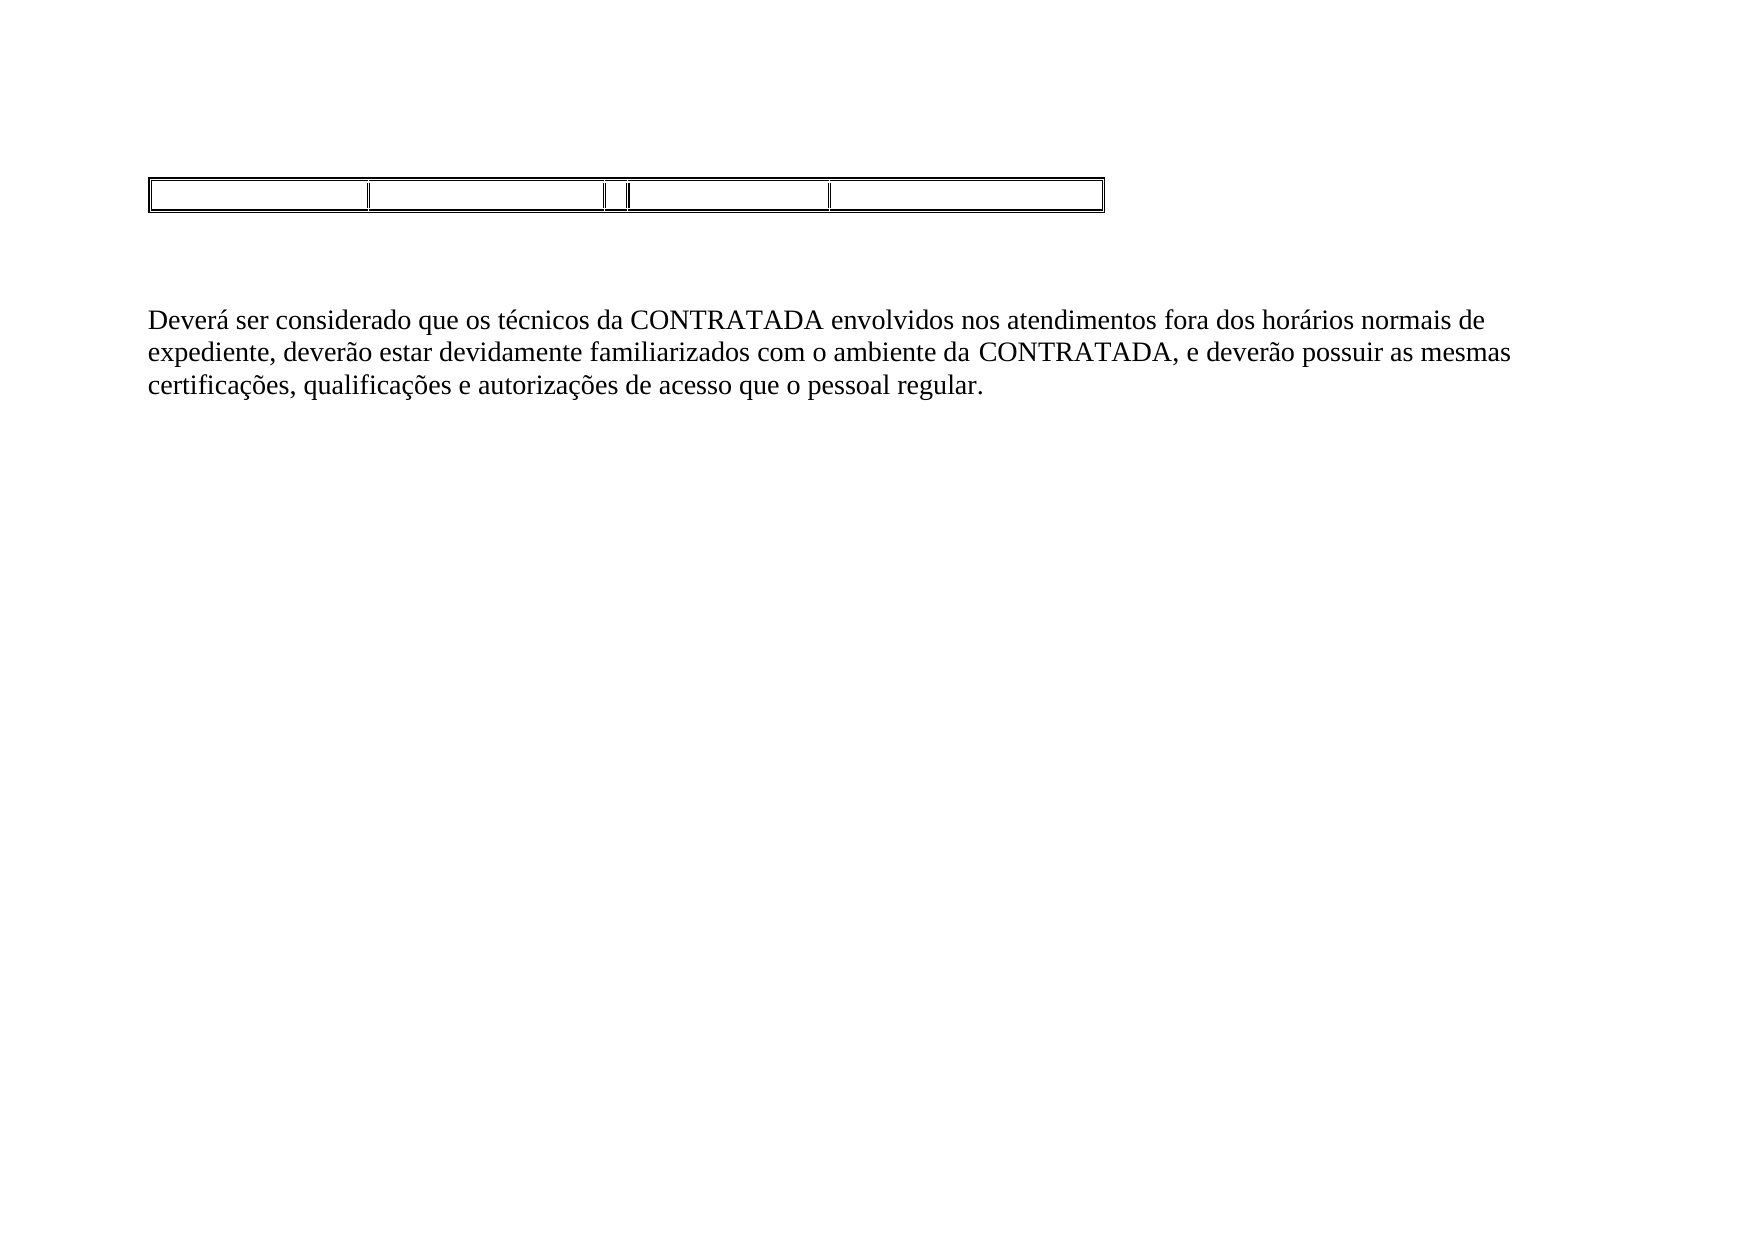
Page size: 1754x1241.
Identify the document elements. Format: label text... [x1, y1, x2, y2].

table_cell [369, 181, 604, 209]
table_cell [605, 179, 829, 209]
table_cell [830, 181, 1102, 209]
text Deverá ser considerado que os técnicos da CONTRATADA envolvidos nos atendimentos fora dos horários normais de expediente, deverão estar devidamente familiarizados com o ambiente da CONTRATADA, e deverão possuir as mesmas certificações, qualificações e autorizações de acesso que o pessoal regular. [148, 303, 1606, 400]
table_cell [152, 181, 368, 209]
